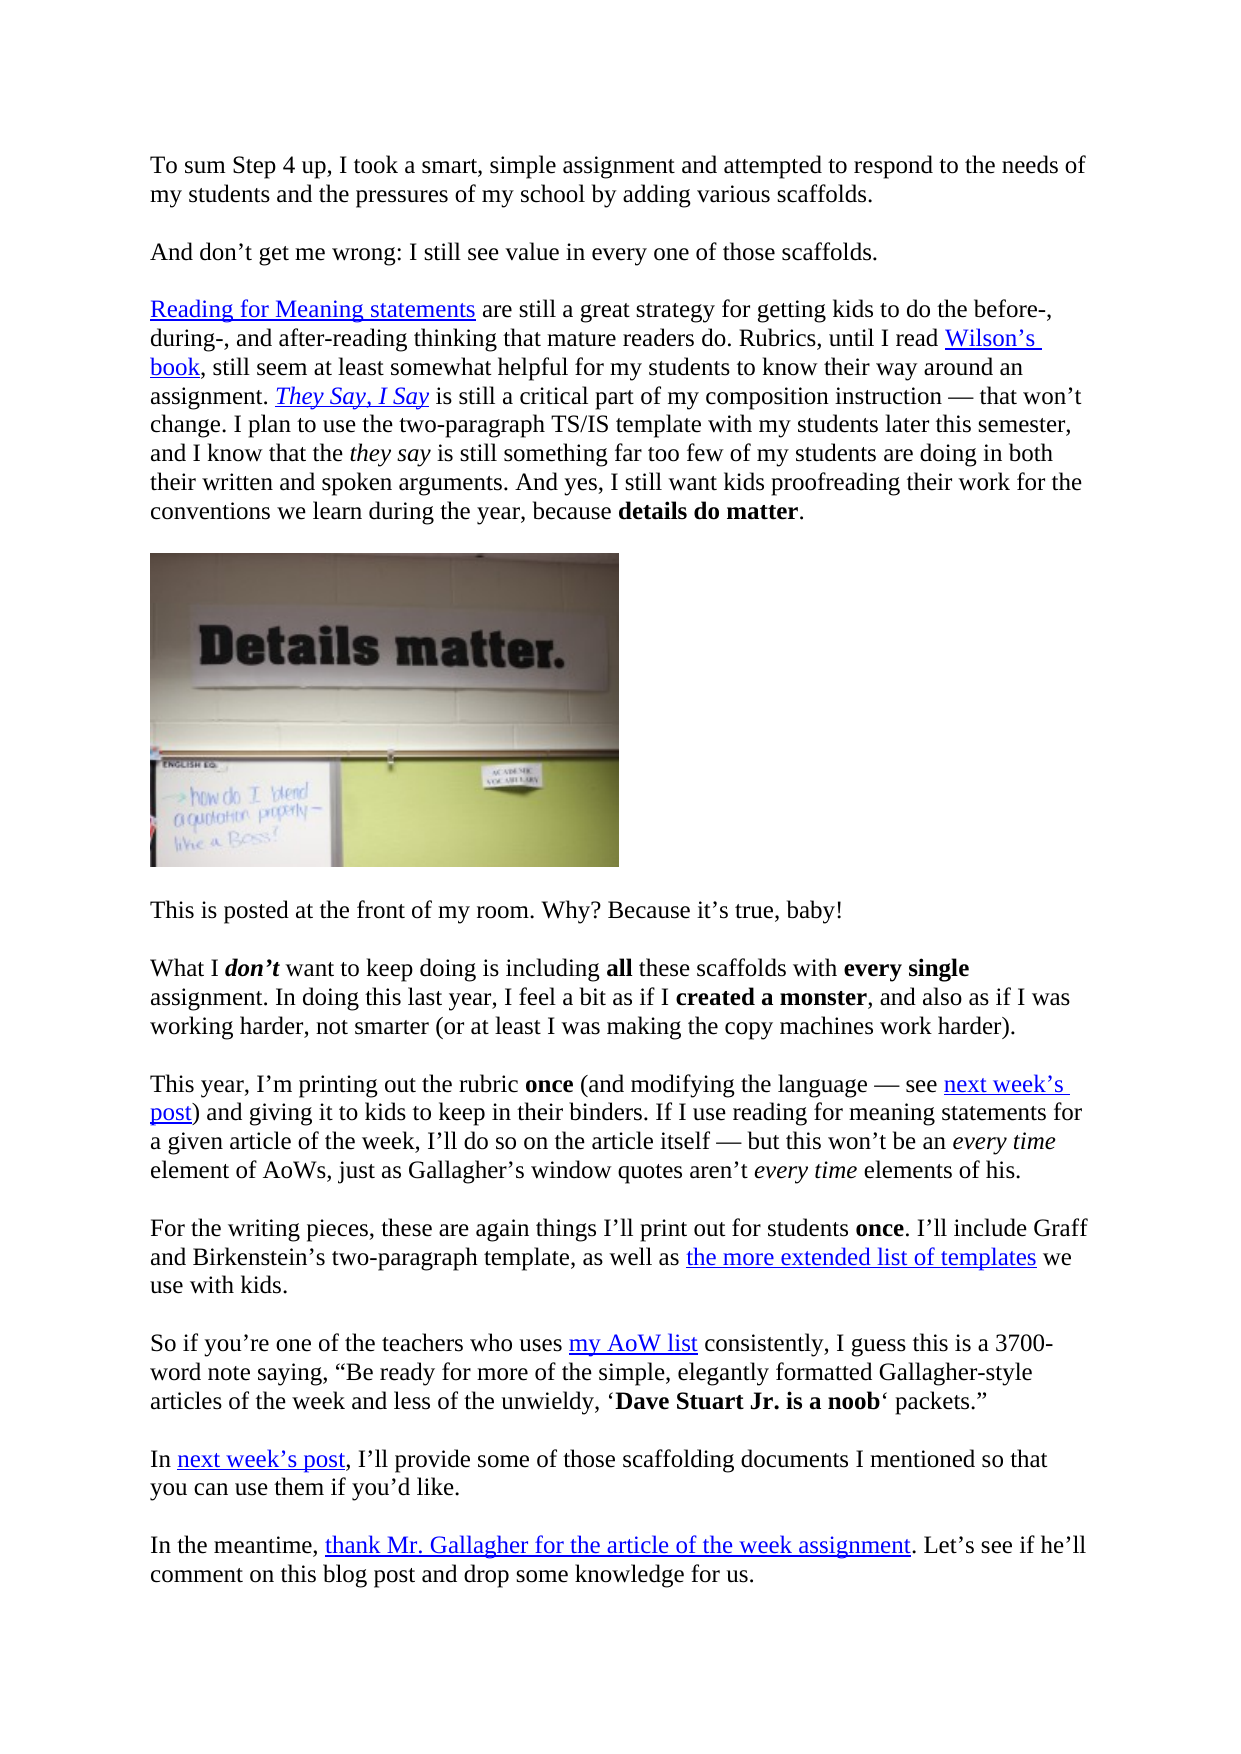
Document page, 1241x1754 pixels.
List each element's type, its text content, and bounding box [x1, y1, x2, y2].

text Reading for Meaning statements are still a great strategy for getting kids to do the before-, during-, and after-reading thinking that mature readers do. Rubrics, until I read Wilson’s book, still seem at least somewhat helpful for my students to know their way around an assignment. They Say, I Say is still a critical part of my composition instruction — that won’t change. I plan to use the two-paragraph TS/IS template with my students later this semester, and I know that the they say is still something far too few of my students are doing in both their written and spoken arguments. And yes, I still want kids proofreading their work for the conventions we learn during the year, because details do matter. [150, 294, 1090, 524]
text So if you’re one of the teachers who uses my AoW list consistently, I guess this is a 3700-word note saying, “Be ready for more of the simple, elegantly formatted Gallagher-style articles of the week and less of the unwieldy, ‘Dave Stuart Jr. is a noob‘ packets.” [150, 1328, 1090, 1414]
text To sum Step 4 up, I took a smart, simple assignment and attempted to respond to the needs of my students and the pressures of my school by adding various scaffolds. [150, 150, 1090, 207]
text In next week’s post, I’ll provide some of those scaffolding documents I mentioned so that you can use them if you’d like. [150, 1444, 1090, 1501]
text In the meantime, thank Mr. Gallagher for the article of the week assignment. Let’s see if he’ll comment on this blog post and drop some knowledge for us. [150, 1530, 1090, 1588]
text And don’t get me wrong: I still see value in every one of those scaffolds. [150, 237, 1090, 265]
picture [150, 553, 619, 867]
text For the writing pieces, these are again things I’ll print out for students once. I’ll include Graff and Birkenstein’s two-paragraph template, as well as the more extended list of templates we use with kids. [150, 1213, 1090, 1299]
text What I don’t want to keep doing is including all these scaffolds with every single assignment. In doing this last year, I feel a bit as if I created a monster, and also as if I was working harder, not smarter (or at least I was making the copy machines work harder). [150, 953, 1090, 1039]
text This is posted at the front of my room. Why? Because it’s true, baby! [150, 895, 1090, 924]
text This year, I’m printing out the rubric once (and modifying the language — see next week’s post) and giving it to kids to keep in their binders. If I use reading for meaning statements for a given article of the week, I’ll do so on the article itself — but this won’t be an every time element of AoWs, just as Gallagher’s window quotes aren’t every time elements of his. [150, 1069, 1090, 1184]
